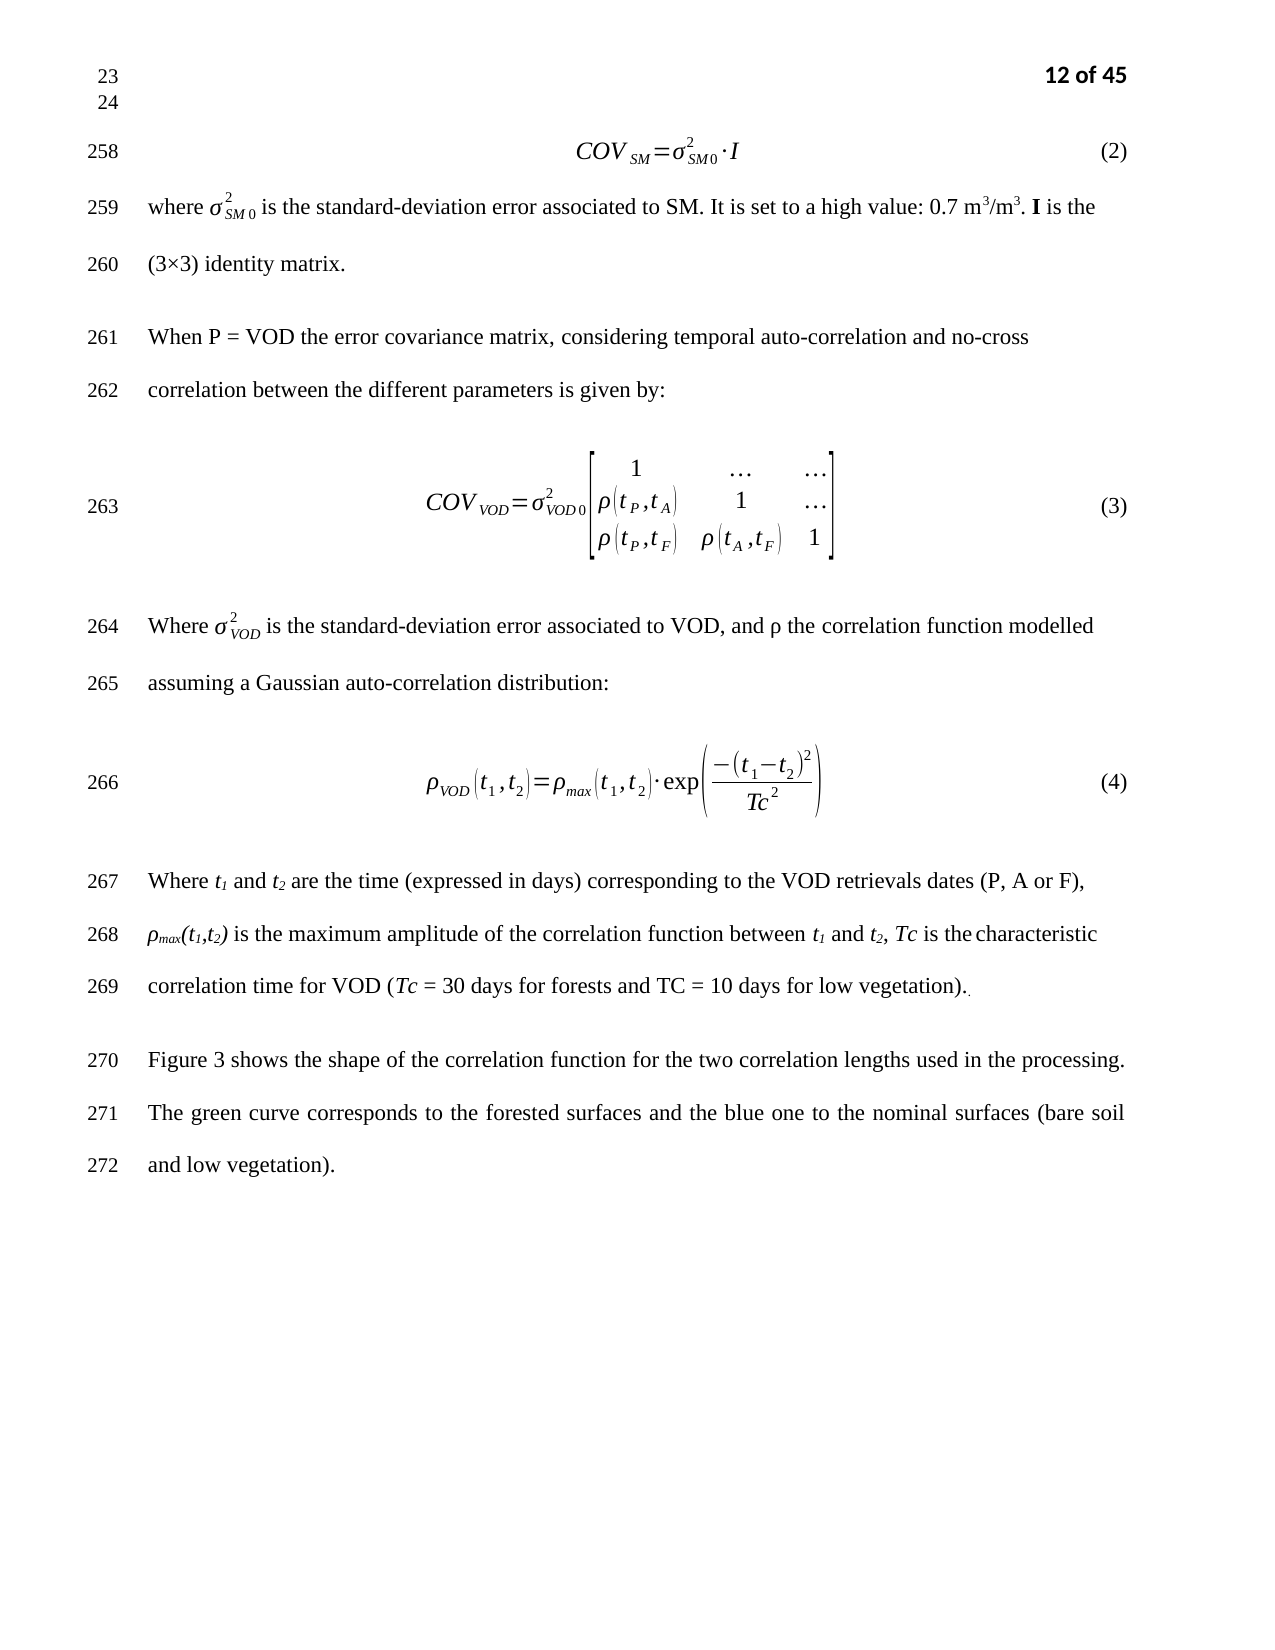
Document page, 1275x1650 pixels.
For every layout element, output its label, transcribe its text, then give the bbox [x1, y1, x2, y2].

text (4) [148, 743, 1127, 820]
text Figure 3 shows the shape of the correlation function for the two correlation lengths used in the processing. The green curve corresponds to the forested surfaces and the blue one to the nominal surfaces (bare soil and low vegetation). [148, 1046, 1127, 1178]
text Where is the standard-deviation error associated to VOD, and ρ the correlation function modelled assuming a Gaussian auto-correlation distribution: [148, 608, 1127, 696]
text (3) [148, 450, 1127, 561]
text (2) [148, 133, 1127, 168]
text Where t1 and t2 are the time (expressed in days) corresponding to the VOD retrievals dates (P, A or F), ρmax(t1,t2) is the maximum amplitude of the correlation function between t1 and t2, Tc is the characteristic correlation time for VOD (Tc = 30 days for forests and TC = 10 days for low vegetation).. [148, 867, 1127, 999]
text where is the standard-deviation error associated to SM. It is set to a high value: 0.7 m3/m3. I is the (3×3) identity matrix. [148, 189, 1127, 276]
text When P = VOD the error covariance matrix, considering temporal auto-correlation and no-cross correlation between the different parameters is given by: [148, 323, 1127, 402]
